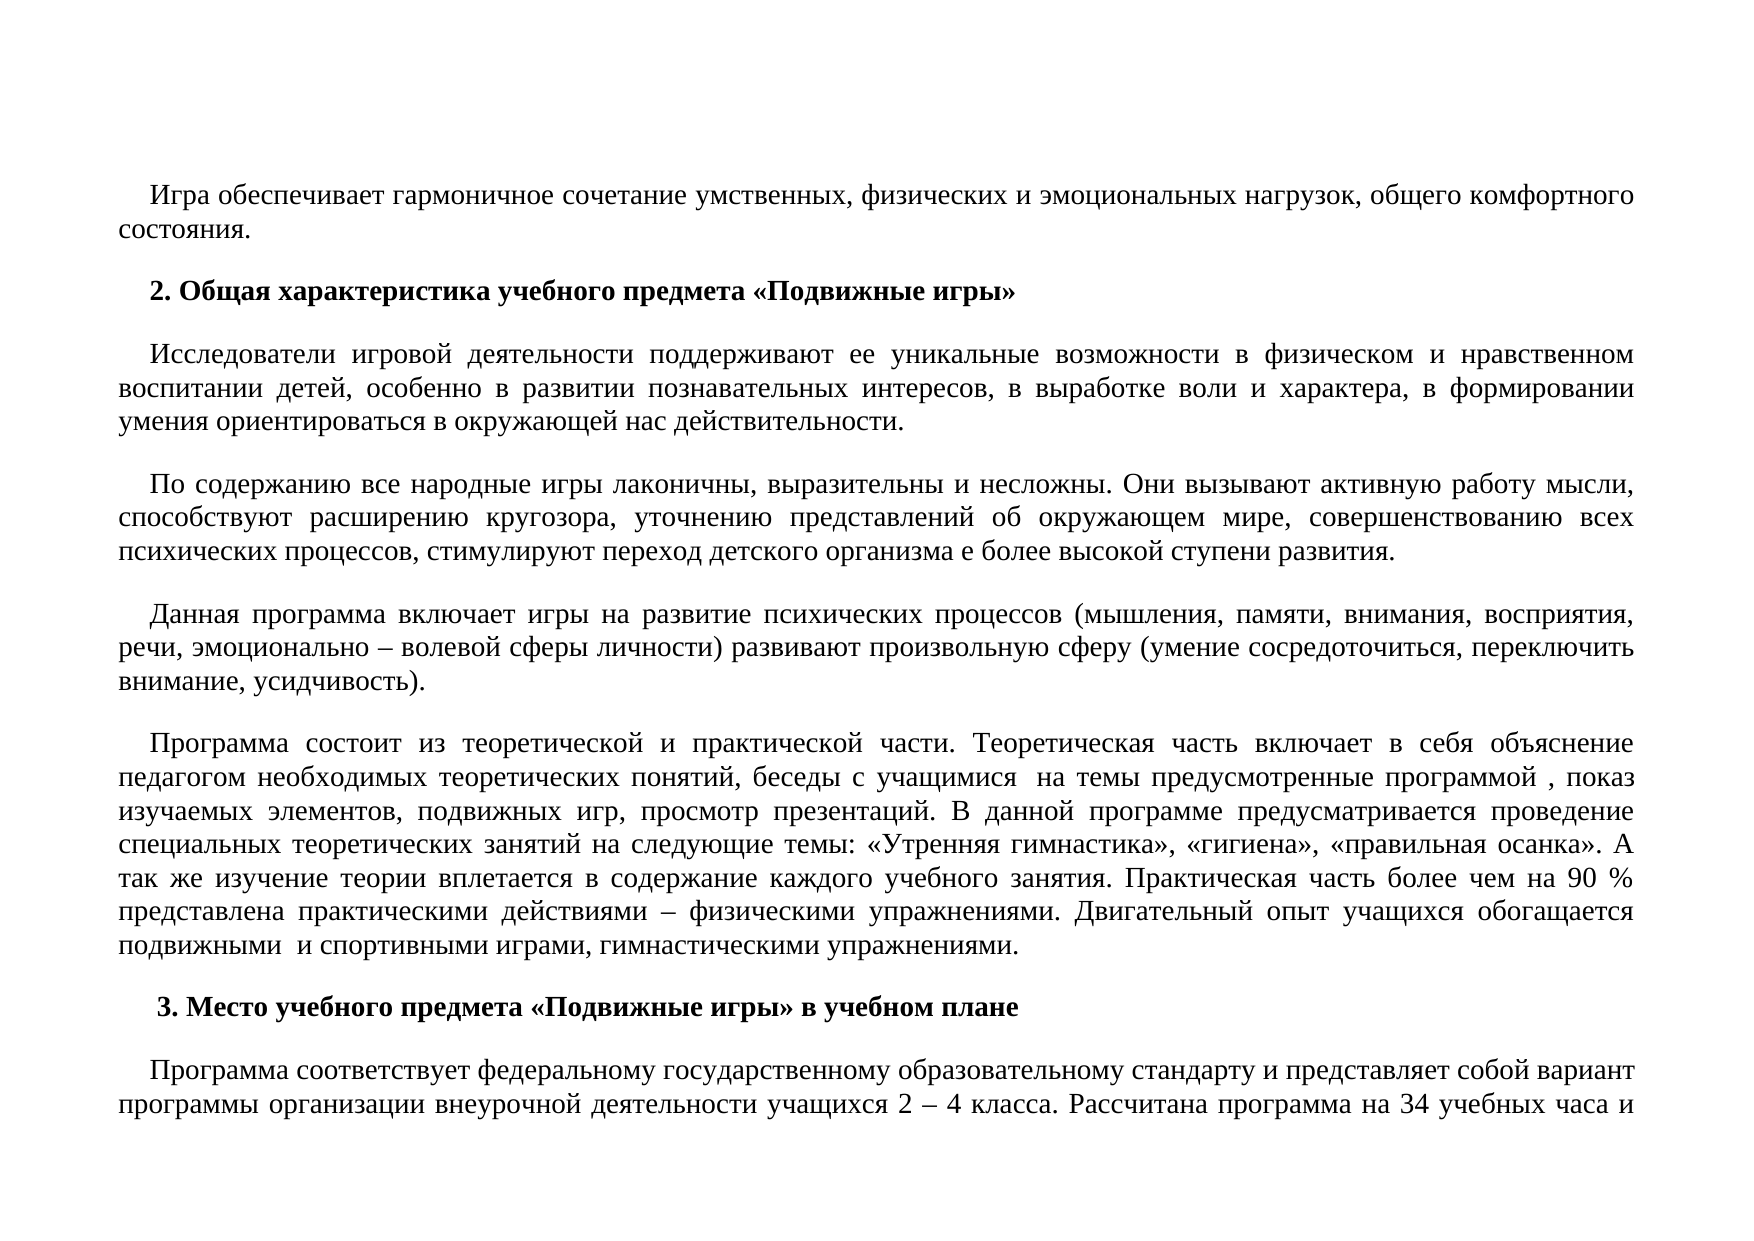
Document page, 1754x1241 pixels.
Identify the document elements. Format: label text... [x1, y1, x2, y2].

text Исследователи игровой деятельности поддерживают ее уникальные возможности в физическом и нравственном воспитании детей, особенно в развитии познавательных интересов, в выработке воли и характера, в формировании умения ориентироваться в окружающей нас действительности. [118, 336, 1636, 437]
text 3. Место учебного предмета «Подвижные игры» в учебном плане [118, 989, 1636, 1023]
text Программа состоит из теоретической и практической части. Теоретическая часть включает в себя объяснение педагогом необходимых теоретических понятий, беседы с учащимися на темы предусмотренные программой , показ изучаемых элементов, подвижных игр, просмотр презентаций. В данной программе предусматривается проведение специальных теоретических занятий на следующие темы: «Утренняя гимнастика», «гигиена», «правильная осанка». А так же изучение теории вплетается в содержание каждого учебного занятия. Практическая часть более чем на 90 % представлена практическими действиями – физическими упражнениями. Двигательный опыт учащихся обогащается подвижными и спортивными играми, гимнастическими упражнениями. [118, 726, 1636, 960]
text 2. Общая характеристика учебного предмета «Подвижные игры» [118, 273, 1636, 307]
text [118, 1052, 1636, 1119]
text Данная программа включает игры на развитие психических процессов (мышления, памяти, внимания, восприятия, речи, эмоционально – волевой сферы личности) развивают произвольную сферу (умение сосредоточиться, переключить внимание, усидчивость). [118, 596, 1636, 696]
text По содержанию все народные игры лаконичны, выразительны и несложны. Они вызывают активную работу мысли, способствуют расширению кругозора, уточнению представлений об окружающем мире, совершенствованию всех психических процессов, стимулируют переход детского организма е более высокой ступени развития. [118, 466, 1636, 567]
text Игра обеспечивает гармоничное сочетание умственных, физических и эмоциональных нагрузок, общего комфортного состояния. [118, 177, 1636, 244]
